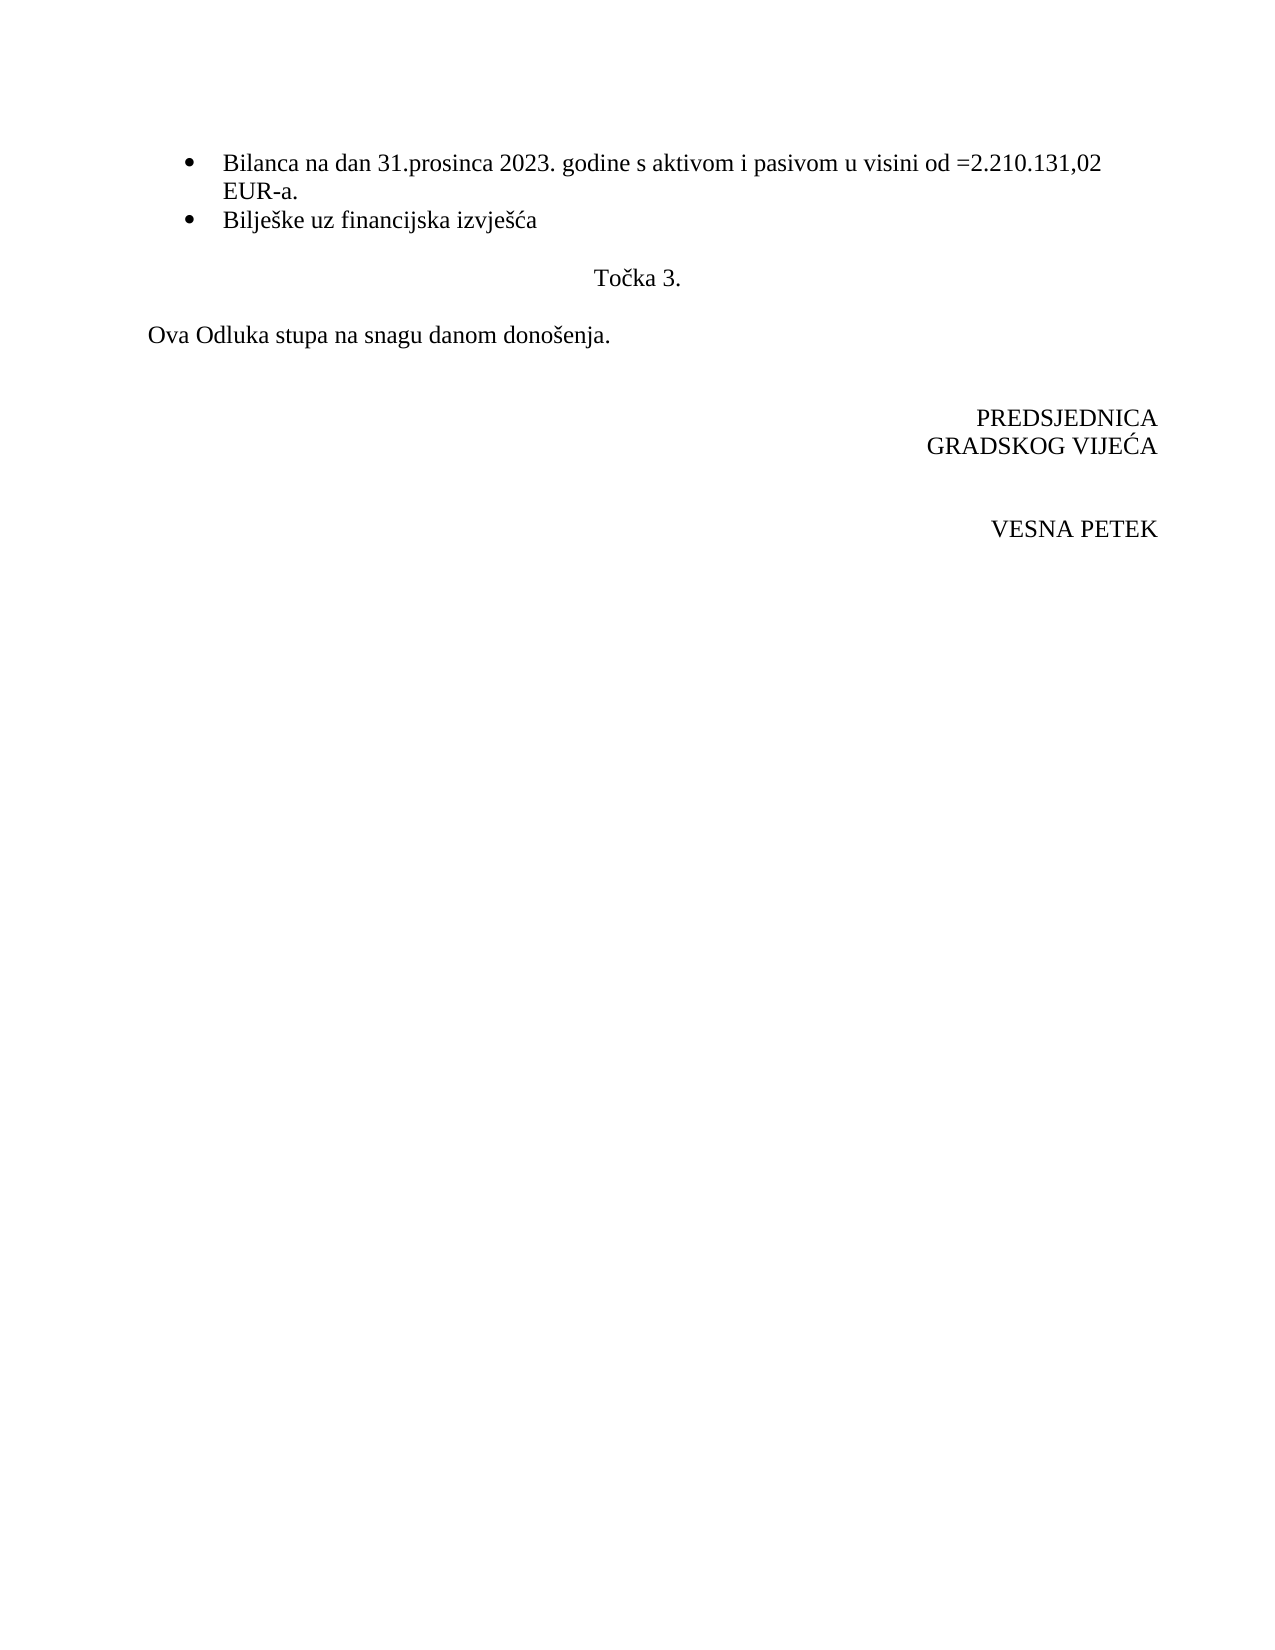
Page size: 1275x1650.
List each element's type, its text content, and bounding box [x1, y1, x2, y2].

list Bilješke uz financijska izvješća [185, 205, 1127, 234]
list Bilanca na dan 31.prosinca 2023. godine s aktivom i pasivom u visini od =2.210.131,02 EUR-a. [185, 148, 1127, 205]
text Točka 3. [148, 263, 1127, 291]
text VESNA PETEK [148, 516, 1158, 543]
text GRADSKOG VIJEĆA [148, 432, 1158, 460]
text PREDSJEDNICA [148, 404, 1158, 432]
text Ova Odluka stupa na snagu danom donošenja. [148, 320, 1127, 349]
